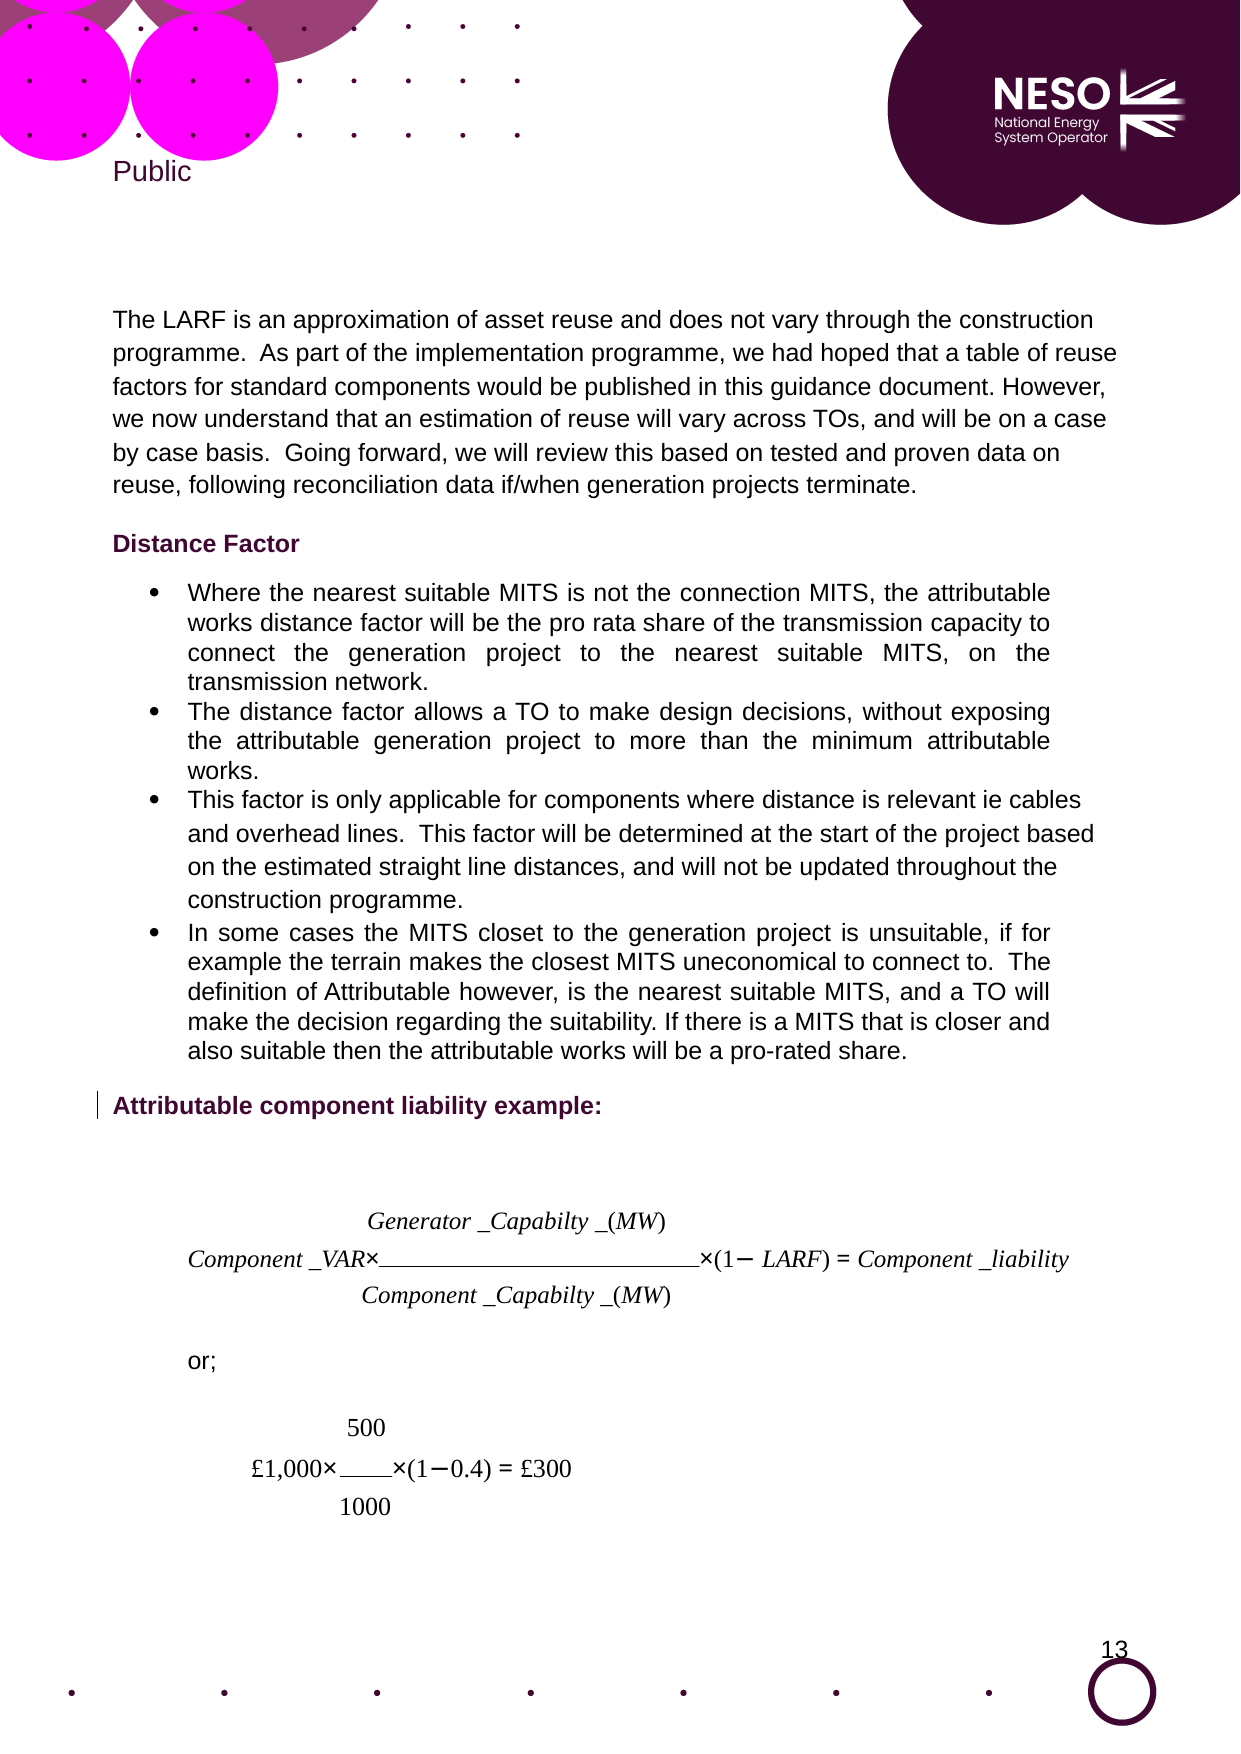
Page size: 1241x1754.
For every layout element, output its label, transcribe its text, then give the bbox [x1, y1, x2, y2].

list Component _VAR× ×(1− LARF) = Component _liability [187, 1241, 1128, 1275]
list 500 [187, 1412, 1128, 1442]
picture [0, 0, 1241, 1753]
subtitle Attributable component liability example: [112, 1091, 1128, 1119]
text The LARF is an approximation of asset reuse and does not vary through the construction programme. As part of the implementation programme, we had hoped that a table of reuse factors for standard components would be published in this guidance document. However, we now understand that an estimation of reuse will vary across TOs, and will be on a case by case basis. Going forward, we will review this based on tested and proven data on reuse, following reconciliation data if/when generation projects terminate. [112, 305, 1128, 499]
subtitle Distance Factor [112, 528, 1128, 557]
list or; [187, 1346, 1052, 1375]
list Where the nearest suitable MITS is not the connection MITS, the attributable works distance factor will be the pro rata share of the transmission capacity to connect the generation project to the nearest suitable MITS, on the transmission network. [150, 578, 1052, 696]
list 1000 [187, 1491, 1128, 1521]
list Component _Capabilty _(MW) [187, 1280, 1128, 1309]
list In some cases the MITS closet to the generation project is unsuitable, if for example the terrain makes the closest MITS uneconomical to connect to. The definition of Attributable however, is the nearest suitable MITS, and a TO will make the decision regarding the suitability. If there is a MITS that is closer and also suitable then the attributable works will be a pro-rated share. [150, 918, 1052, 1065]
list This factor is only applicable for components where distance is relevant ie cables and overhead lines. This factor will be determined at the start of the project based on the estimated straight line distances, and will not be updated throughout the construction programme. [150, 786, 1128, 913]
list The distance factor allows a TO to make design decisions, without exposing the attributable generation project to more than the minimum attributable works. [150, 697, 1052, 785]
list £1,000× ×(1−0.4) = £300 [187, 1450, 1128, 1485]
list Generator _Capabilty _(MW) [187, 1206, 1128, 1235]
